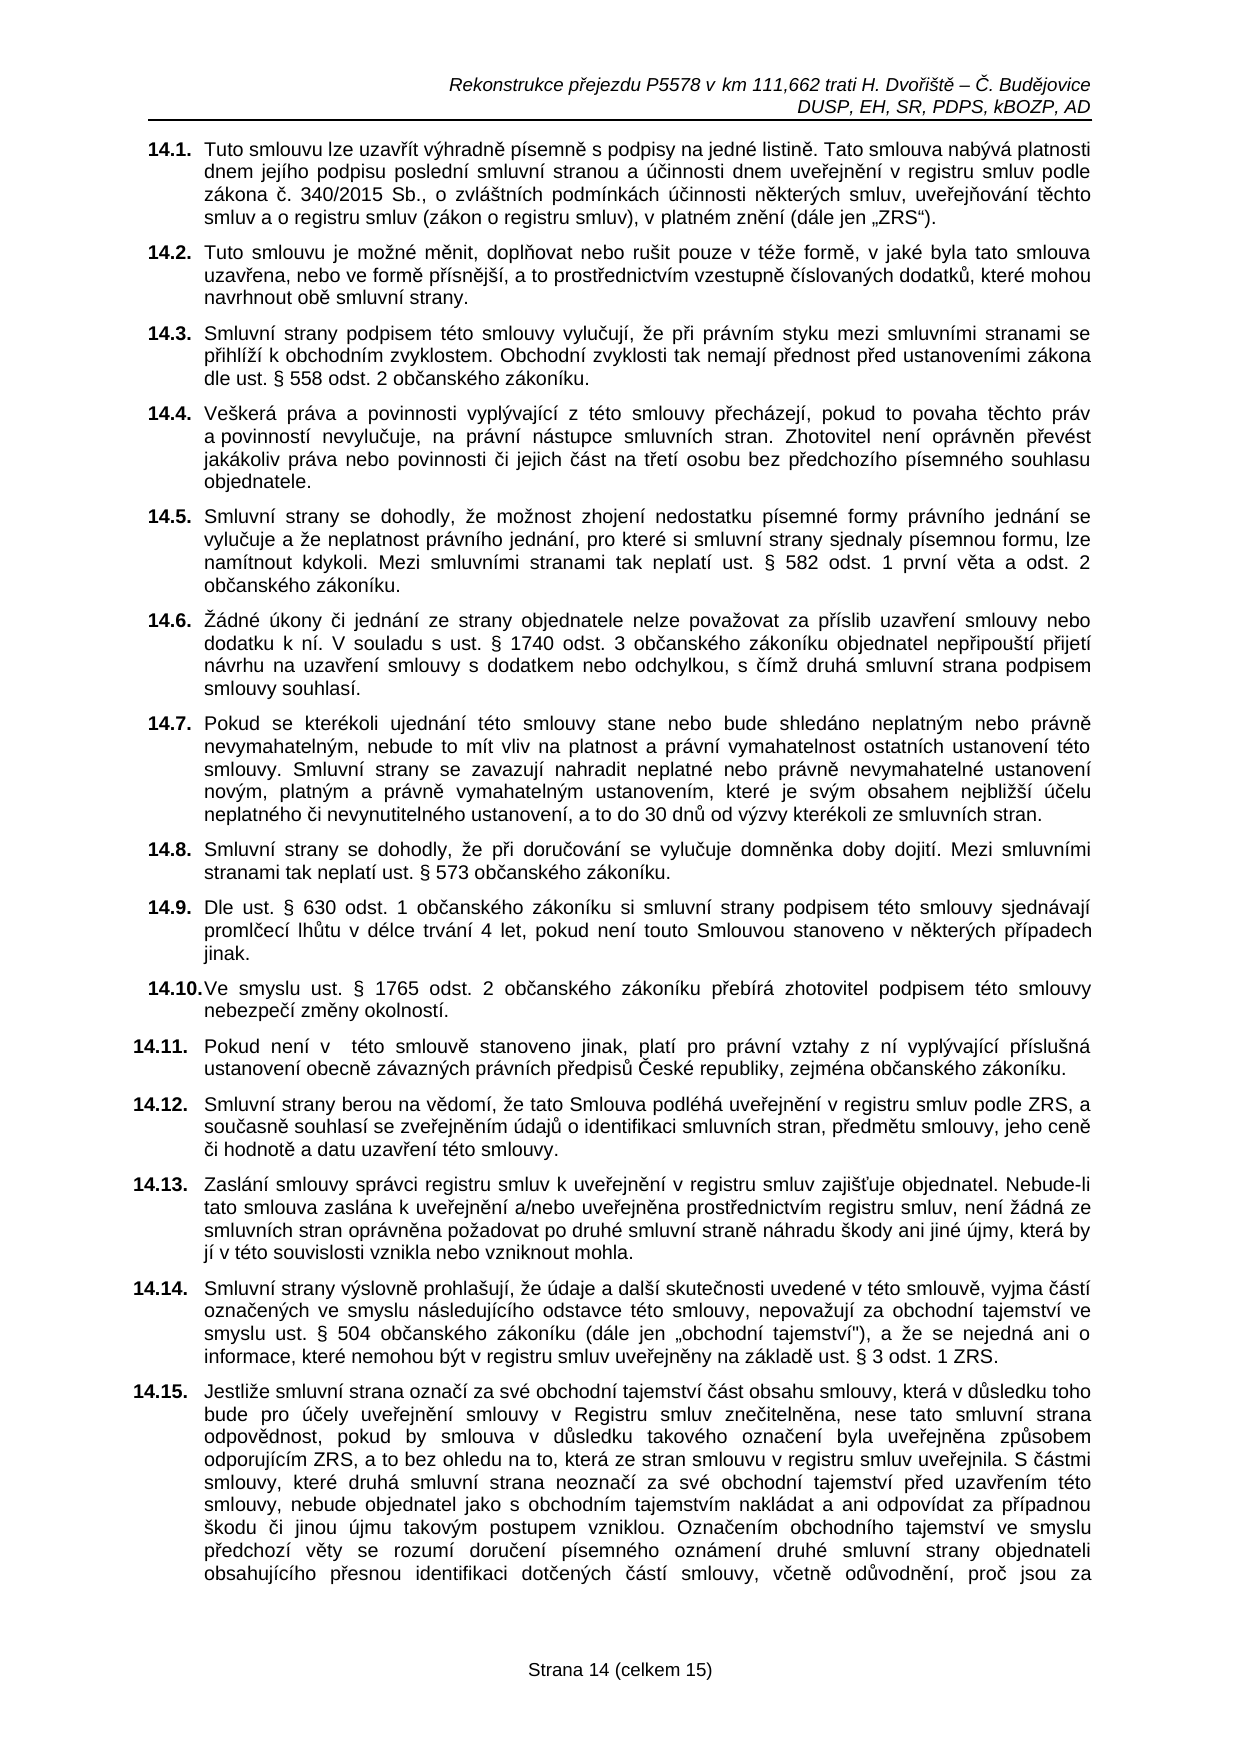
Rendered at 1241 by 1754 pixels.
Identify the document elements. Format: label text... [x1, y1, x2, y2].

text 14.14. Smluvní strany výslovně prohlašují, že údaje a další skutečnosti uvedené v této smlouvě, vyjma částí označených ve smyslu následujícího odstavce této smlouvy, nepovažují za obchodní tajemství ve smyslu ust. § 504 občanského zákoníku (dále jen „obchodní tajemství"), a že se nejedná ani o informace, které nemohou být v registru smluv uveřejněny na základě ust. § 3 odst. 1 ZRS. [133, 1276, 1092, 1367]
text 14.4. Veškerá práva a povinnosti vyplývající z této smlouvy přecházejí, pokud to povaha těchto práv a povinností nevylučuje, na právní nástupce smluvních stran. Zhotovitel není oprávněn převést jakákoliv práva nebo povinnosti či jejich část na třetí osobu bez předchozího písemného souhlasu objednatele. [148, 402, 1092, 493]
text 14.9. Dle ust. § 630 odst. 1 občanského zákoníku si smluvní strany podpisem této smlouvy sjednávají promlčecí lhůtu v délce trvání 4 let, pokud není touto Smlouvou stanoveno v některých případech jinak. [148, 896, 1092, 964]
text 14.2. Tuto smlouvu je možné měnit, doplňovat nebo rušit pouze v téže formě, v jaké byla tato smlouva uzavřena, nebo ve formě přísnější, a to prostřednictvím vzestupně číslovaných dodatků, které mohou navrhnout obě smluvní strany. [148, 241, 1092, 309]
text 14.3. Smluvní strany podpisem této smlouvy vylučují, že při právním styku mezi smluvními stranami se přihlíží k obchodním zvyklostem. Obchodní zvyklosti tak nemají přednost před ustanoveními zákona dle ust. § 558 odst. 2 občanského zákoníku. [148, 321, 1092, 389]
text 14.6. Žádné úkony či jednání ze strany objednatele nelze považovat za příslib uzavření smlouvy nebo dodatku k ní. V souladu s ust. § 1740 odst. 3 občanského zákoníku objednatel nepřipouští přijetí návrhu na uzavření smlouvy s dodatkem nebo odchylkou, s čímž druhá smluvní strana podpisem smlouvy souhlasí. [148, 609, 1092, 699]
text 14.10. Ve smyslu ust. § 1765 odst. 2 občanského zákoníku přebírá zhotovitel podpisem této smlouvy nebezpečí změny okolností. [148, 977, 1092, 1022]
text 14.12. Smluvní strany berou na vědomí, že tato Smlouva podléhá uveřejnění v registru smluv podle ZRS, a současně souhlasí se zveřejněním údajů o identifikaci smluvních stran, předmětu smlouvy, jeho ceně či hodnotě a datu uzavření této smlouvy. [133, 1092, 1092, 1161]
text 14.8. Smluvní strany se dohodly, že při doručování se vylučuje domněnka doby dojití. Mezi smluvními stranami tak neplatí ust. § 573 občanského zákoníku. [148, 838, 1092, 883]
text 14.7. Pokud se kterékoli ujednání této smlouvy stane nebo bude shledáno neplatným nebo právně nevymahatelným, nebude to mít vliv na platnost a právní vymahatelnost ostatních ustanovení této smlouvy. Smluvní strany se zavazují nahradit neplatné nebo právně nevymahatelné ustanovení novým, platným a právně vymahatelným ustanovením, které je svým obsahem nejbližší účelu neplatného či nevynutitelného ustanovení, a to do 30 dnů od výzvy kterékoli ze smluvních stran. [148, 712, 1092, 826]
text 14.11. Pokud není v této smlouvě stanoveno jinak, platí pro právní vztahy z ní vyplývající příslušná ustanovení obecně závazných právních předpisů České republiky, zejména občanského zákoníku. [133, 1034, 1092, 1080]
text 14.5. Smluvní strany se dohodly, že možnost zhojení nedostatku písemné formy právního jednání se vylučuje a že neplatnost právního jednání, pro které si smluvní strany sjednaly písemnou formu, lze namítnout kdykoli. Mezi smluvními stranami tak neplatí ust. § 582 odst. 1 první věta a odst. 2 občanského zákoníku. [148, 505, 1092, 596]
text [133, 1380, 1092, 1584]
text 14.1. Tuto smlouvu lze uzavřít výhradně písemně s podpisy na jedné listině. Tato smlouva nabývá platnosti dnem jejího podpisu poslední smluvní stranou a účinnosti dnem uveřejnění v registru smluv podle zákona č. 340/2015 Sb., o zvláštních podmínkách účinnosti některých smluv, uveřejňování těchto smluv a o registru smluv (zákon o registru smluv), v platném znění (dále jen „ZRS“). [148, 137, 1092, 228]
text 14.13. Zaslání smlouvy správci registru smluv k uveřejnění v registru smluv zajišťuje objednatel. Nebude-li tato smlouva zaslána k uveřejnění a/nebo uveřejněna prostřednictvím registru smluv, není žádná ze smluvních stran oprávněna požadovat po druhé smluvní straně náhradu škody ani jiné újmy, která by jí v této souvislosti vznikla nebo vzniknout mohla. [133, 1173, 1092, 1264]
